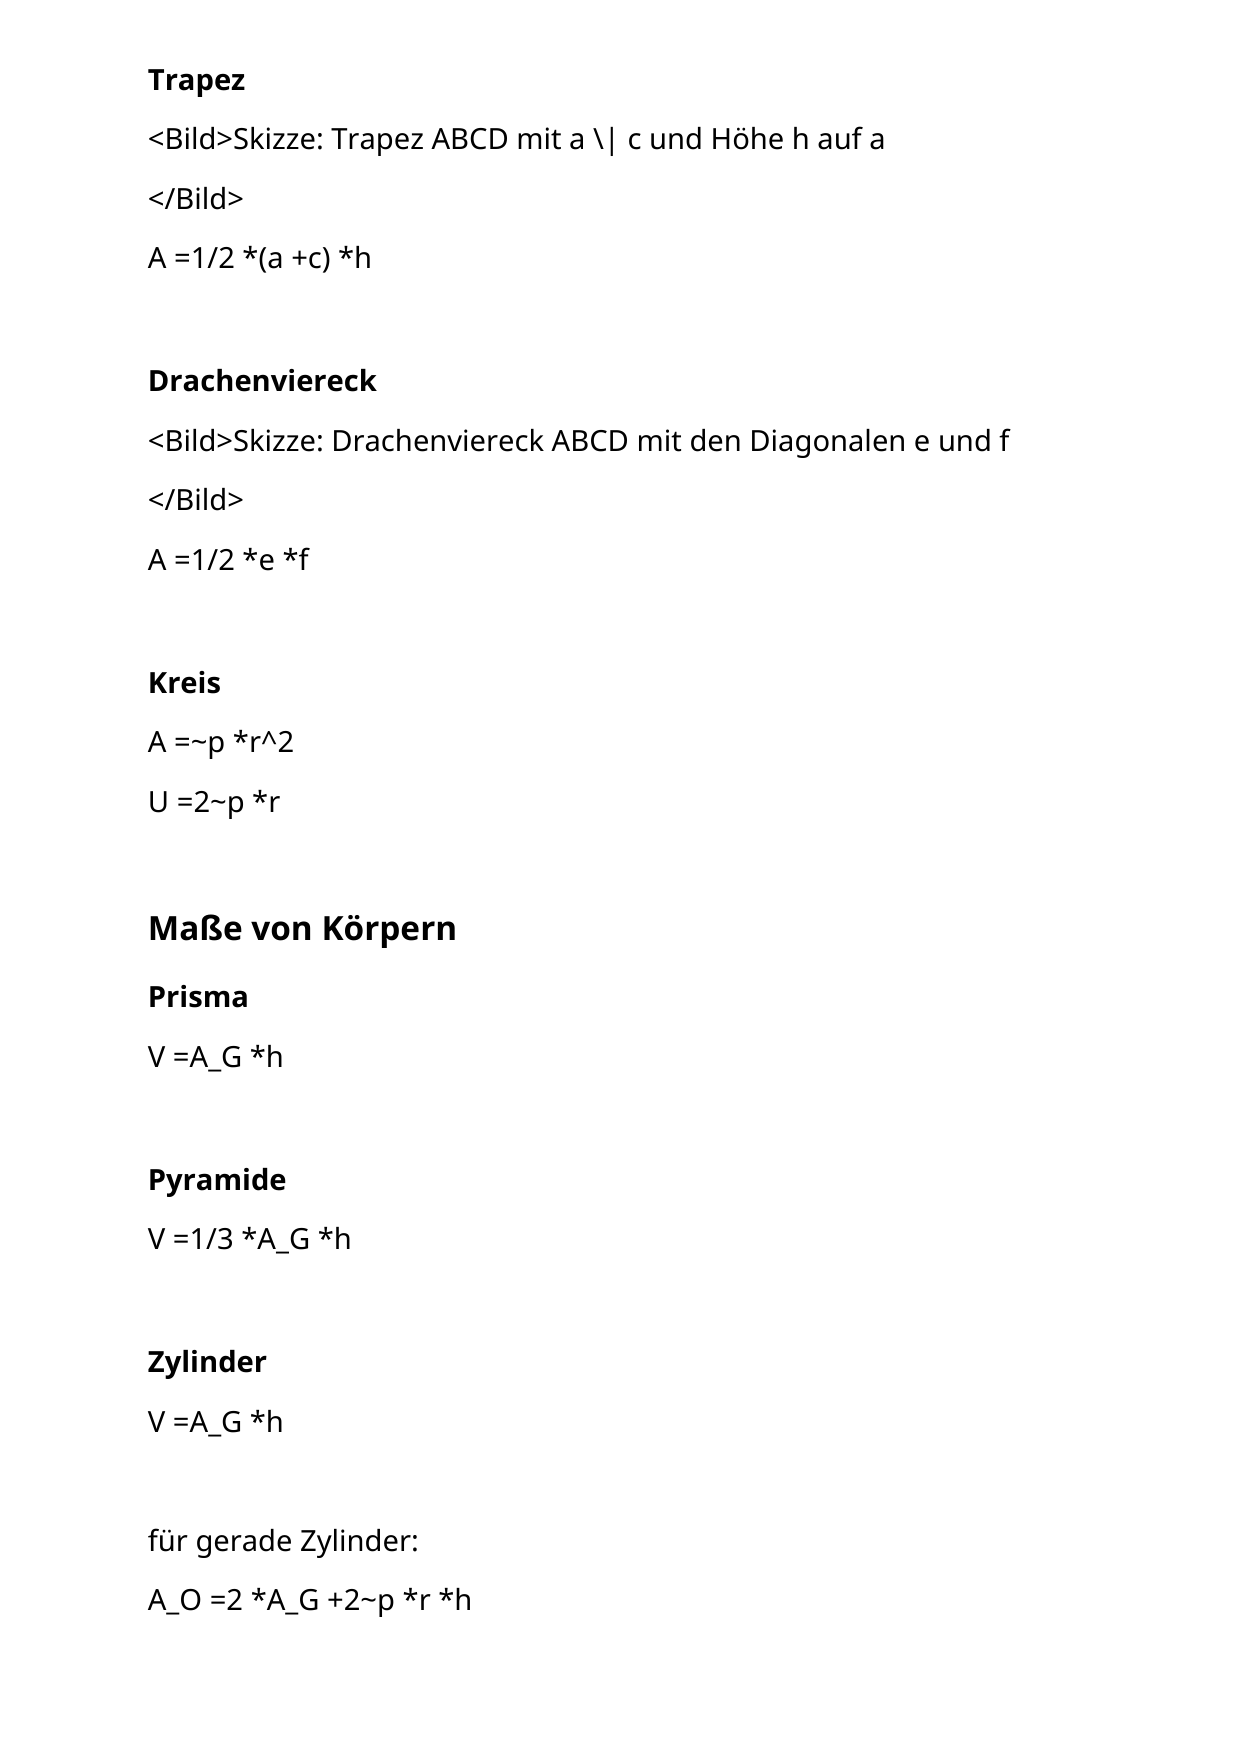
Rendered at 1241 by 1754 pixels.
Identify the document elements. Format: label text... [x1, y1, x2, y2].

subtitle Maße von Körpern [148, 904, 1181, 950]
text <Bild>Skizze: Drachenviereck ABCD mit den Diagonalen e und f </Bild> [148, 420, 1181, 519]
text V =1/3 *A_G *h [148, 1219, 1181, 1258]
text für gerade Zylinder: [148, 1520, 1181, 1560]
text U =2~p *r [148, 781, 1181, 821]
subtitle Prisma [148, 977, 1181, 1016]
text A =1/2 *(a +c) *h [148, 237, 1181, 277]
text <Bild>Skizze: Trapez ABCD mit a \| c und Höhe h auf a </Bild> [148, 118, 1181, 218]
text A =1/2 *e *f [148, 539, 1181, 579]
subtitle Trapez [148, 59, 1181, 99]
subtitle Pyramide [148, 1159, 1181, 1199]
subtitle Zylinder [148, 1342, 1181, 1381]
text A_O =2 *A_G +2~p *r *h [148, 1580, 1181, 1619]
subtitle Kreis [148, 662, 1181, 702]
text V =A_G *h [148, 1036, 1181, 1076]
subtitle Drachenviereck [148, 361, 1181, 400]
text A =~p *r^2 [148, 722, 1181, 761]
text V =A_G *h [148, 1401, 1181, 1441]
